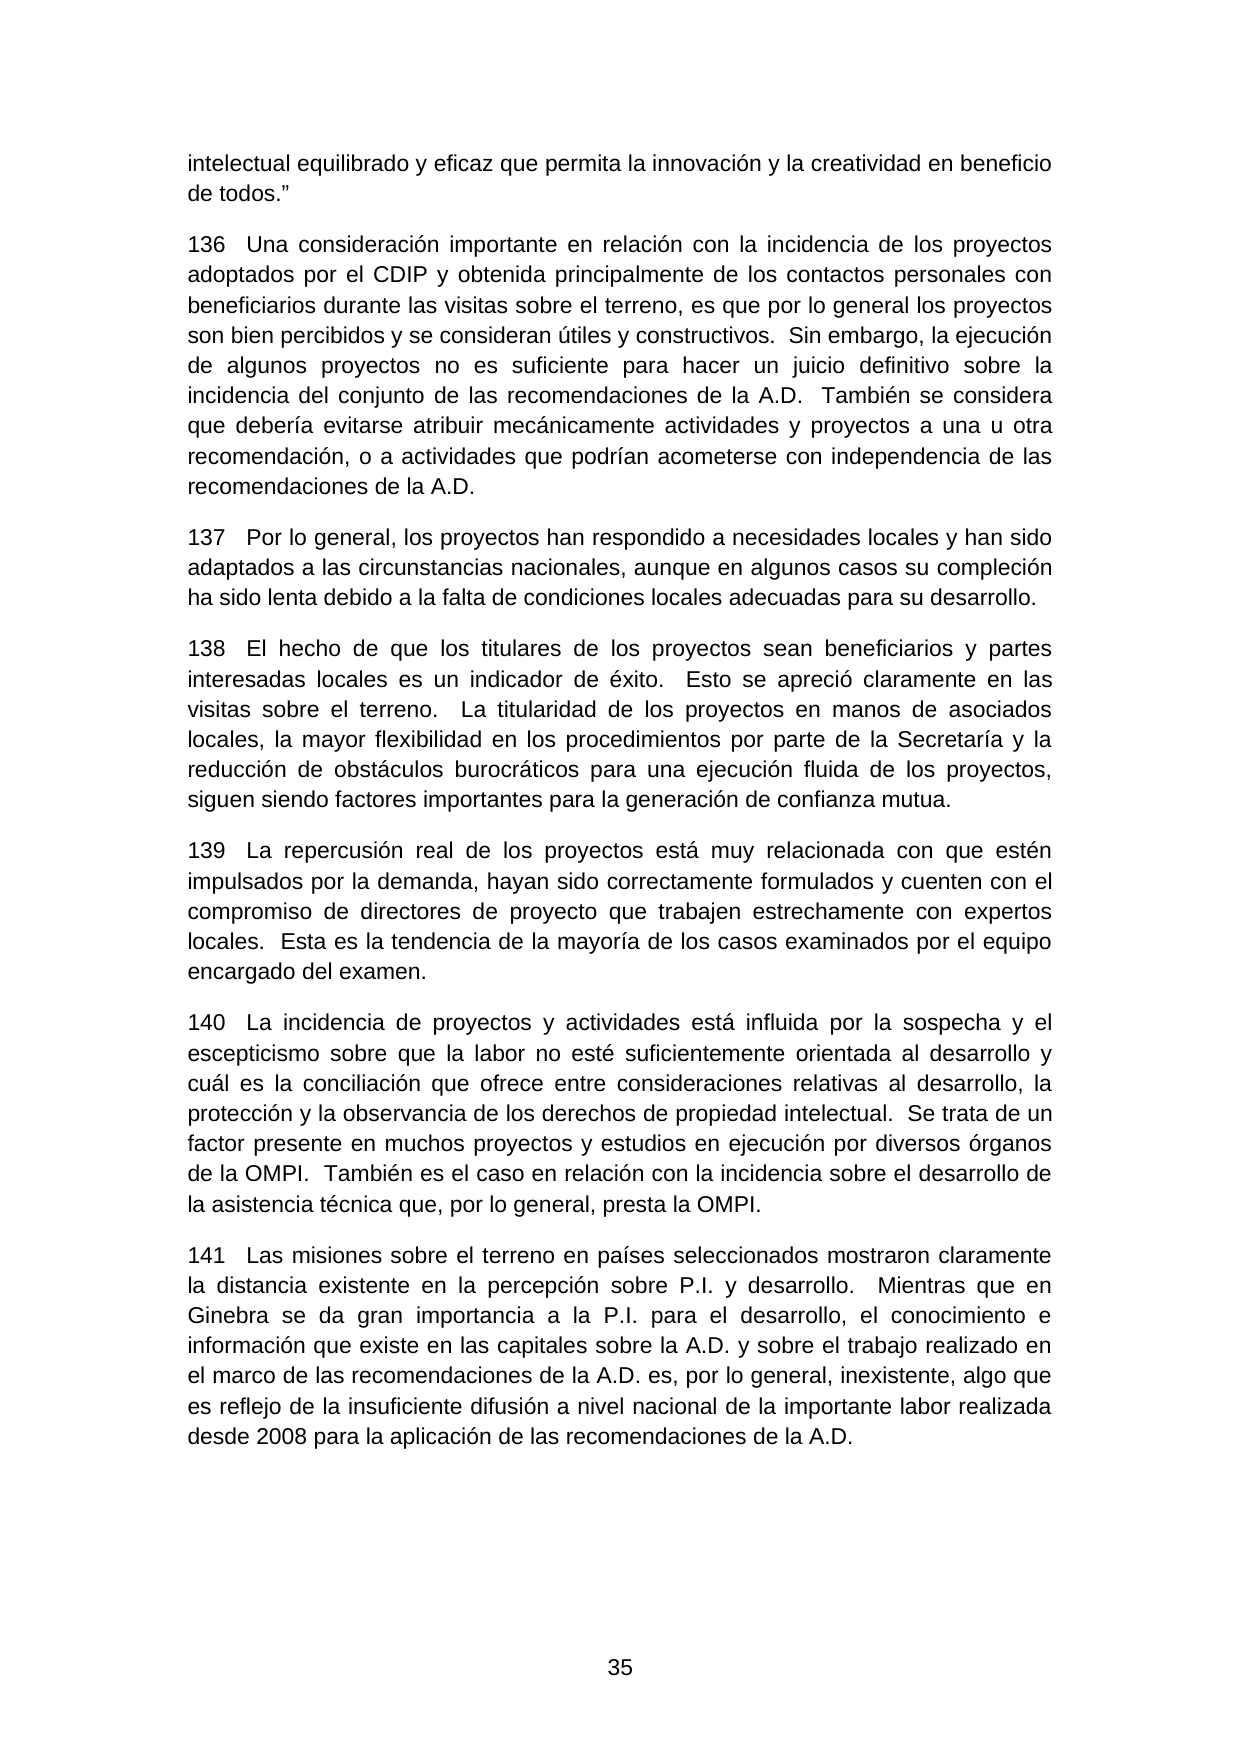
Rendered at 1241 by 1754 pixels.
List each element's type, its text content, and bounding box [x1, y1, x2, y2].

text Las misiones sobre el terreno en países seleccionados mostraron claramente la distancia existente en la percepción sobre P.I. y desarrollo. Mientras que en Ginebra se da gran importancia a la P.I. para el desarrollo, el conocimiento e información que existe en las capitales sobre la A.D. y sobre el trabajo realizado en el marco de las recomendaciones de la A.D. es, por lo general, inexistente, algo que es reflejo de la insuficiente difusión a nivel nacional de la importante labor realizada desde 2008 para la aplicación de las recomendaciones de la A.D. [187, 1242, 1053, 1449]
text Por lo general, los proyectos han respondido a necesidades locales y han sido adaptados a las circunstancias nacionales, aunque en algunos casos su compleción ha sido lenta debido a la falta de condiciones locales adecuadas para su desarrollo. [187, 524, 1053, 611]
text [187, 150, 1053, 207]
text El hecho de que los titulares de los proyectos sean beneficiarios y partes interesadas locales es un indicador de éxito. Esto se apreció claramente en las visitas sobre el terreno. La titularidad de los proyectos en manos de asociados locales, la mayor flexibilidad en los procedimientos por parte de la Secretaría y la reducción de obstáculos burocráticos para una ejecución fluida de los proyectos, siguen siendo factores importantes para la generación de confianza mutua. [187, 635, 1053, 813]
text La repercusión real de los proyectos está muy relacionada con que estén impulsados por la demanda, hayan sido correctamente formulados y cuenten con el compromiso de directores de proyecto que trabajen estrechamente con expertos locales. Esta es la tendencia de la mayoría de los casos examinados por el equipo encargado del examen. [187, 837, 1053, 985]
text La incidencia de proyectos y actividades está influida por la sospecha y el escepticismo sobre que la labor no esté suficientemente orientada al desarrollo y cuál es la conciliación que ofrece entre consideraciones relativas al desarrollo, la protección y la observancia de los derechos de propiedad intelectual. Se trata de un factor presente en muchos proyectos y estudios en ejecución por diversos órganos de la OMPI. También es el caso en relación con la incidencia sobre el desarrollo de la asistencia técnica que, por lo general, presta la OMPI. [187, 1009, 1053, 1217]
text Una consideración importante en relación con la incidencia de los proyectos adoptados por el CDIP y obtenida principalmente de los contactos personales con beneficiarios durante las visitas sobre el terreno, es que por lo general los proyectos son bien percibidos y se consideran útiles y constructivos. Sin embargo, la ejecución de algunos proyectos no es suficiente para hacer un juicio definitivo sobre la incidencia del conjunto de las recomendaciones de la A.D. También se considera que debería evitarse atribuir mecánicamente actividades y proyectos a una u otra recomendación, o a actividades que podrían acometerse con independencia de las recomendaciones de la A.D. [187, 231, 1053, 499]
